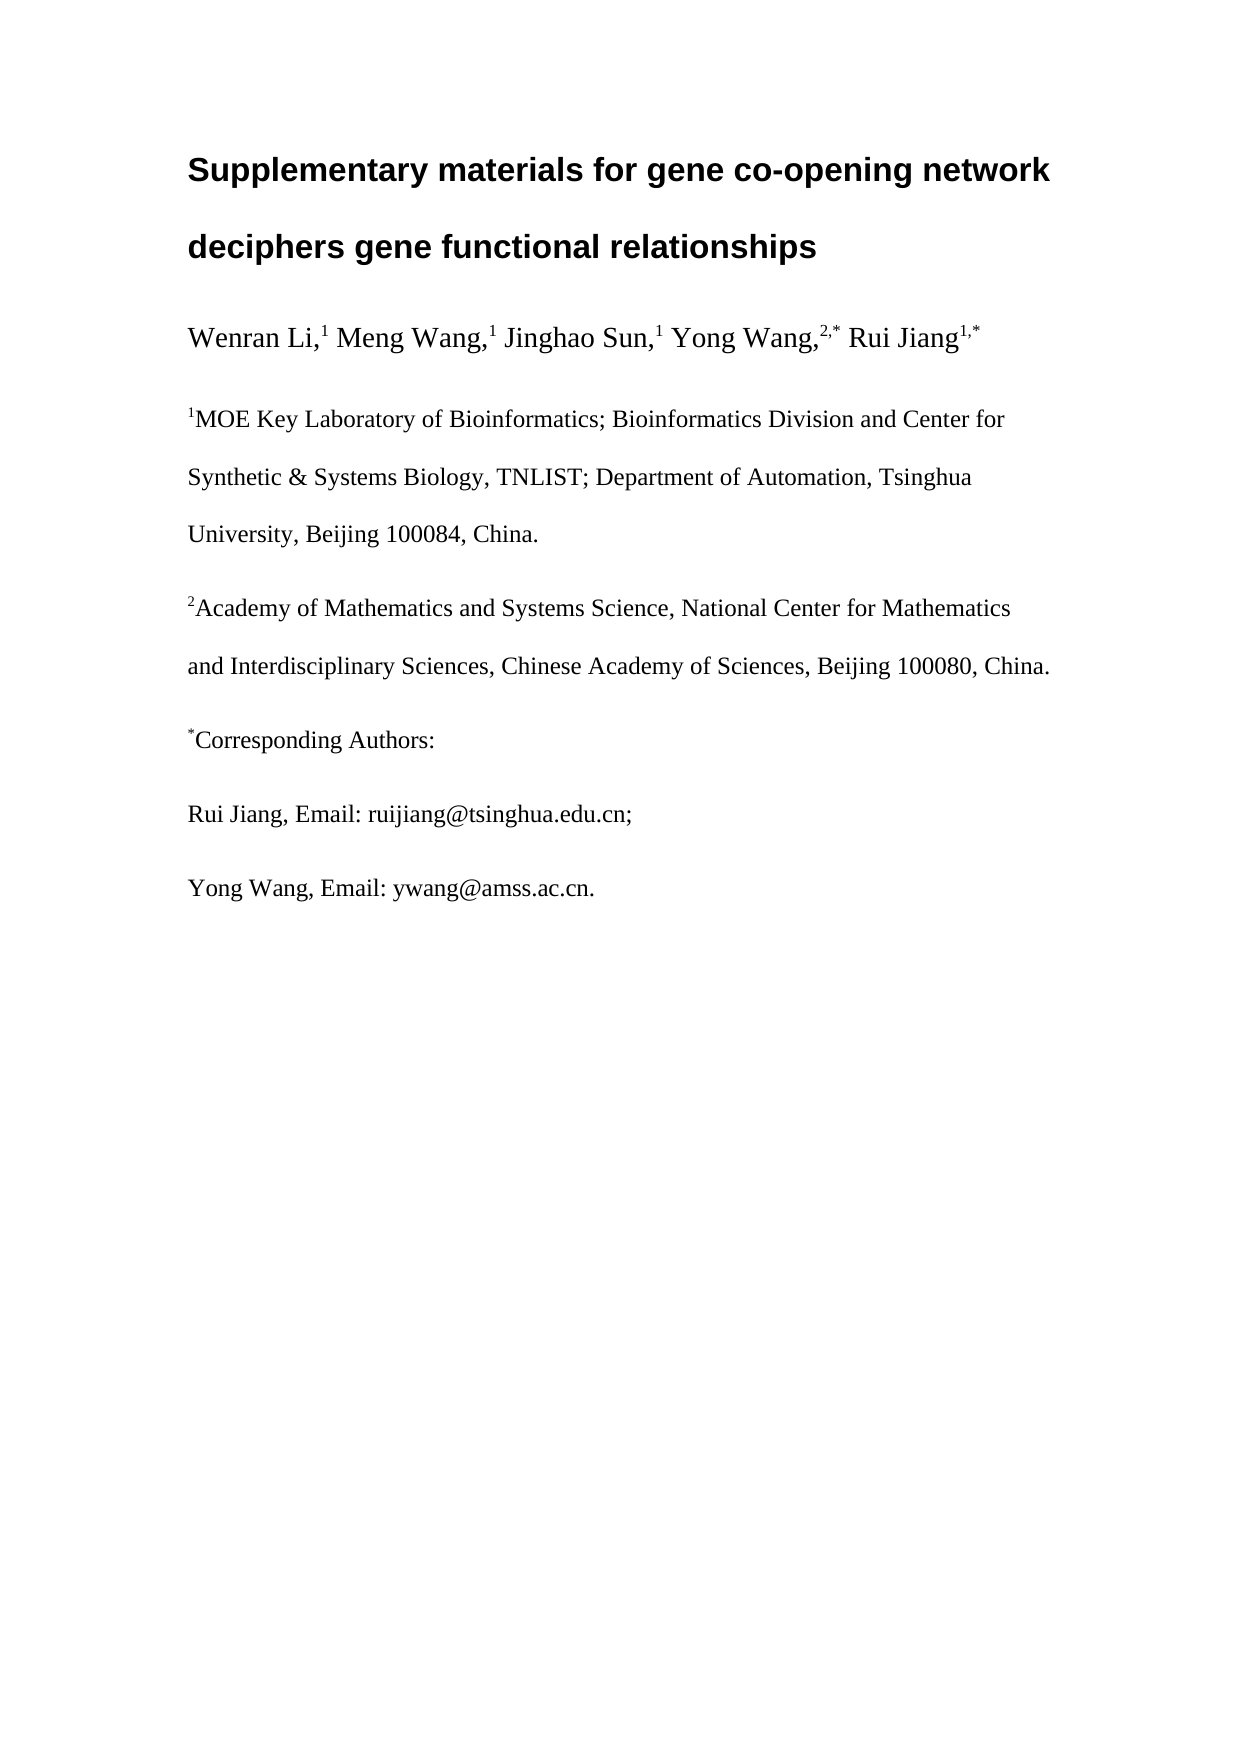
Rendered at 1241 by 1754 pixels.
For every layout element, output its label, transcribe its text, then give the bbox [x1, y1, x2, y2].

text *Corresponding Authors: [187, 725, 1053, 754]
text Rui Jiang, Email: ruijiang@tsinghua.edu.cn; [187, 799, 1053, 828]
text 2Academy of Mathematics and Systems Science, National Center for Mathematics and Interdisciplinary Sciences, Chinese Academy of Sciences, Beijing 100080, China. [187, 593, 1053, 679]
text Yong Wang, Email: ywang@amss.ac.cn. [187, 873, 1053, 902]
text 1MOE Key Laboratory of Bioinformatics; Bioinformatics Division and Center for Synthetic & Systems Biology, TNLIST; Department of Automation, Tsinghua University, Beijing 100084, China. [187, 404, 1053, 548]
text Supplementary materials for gene co-opening network deciphers gene functional relationships [187, 150, 1053, 265]
text Wenran Li,1 Meng Wang,1 Jinghao Sun,1 Yong Wang,2,* Rui Jiang1,* [187, 320, 1053, 354]
